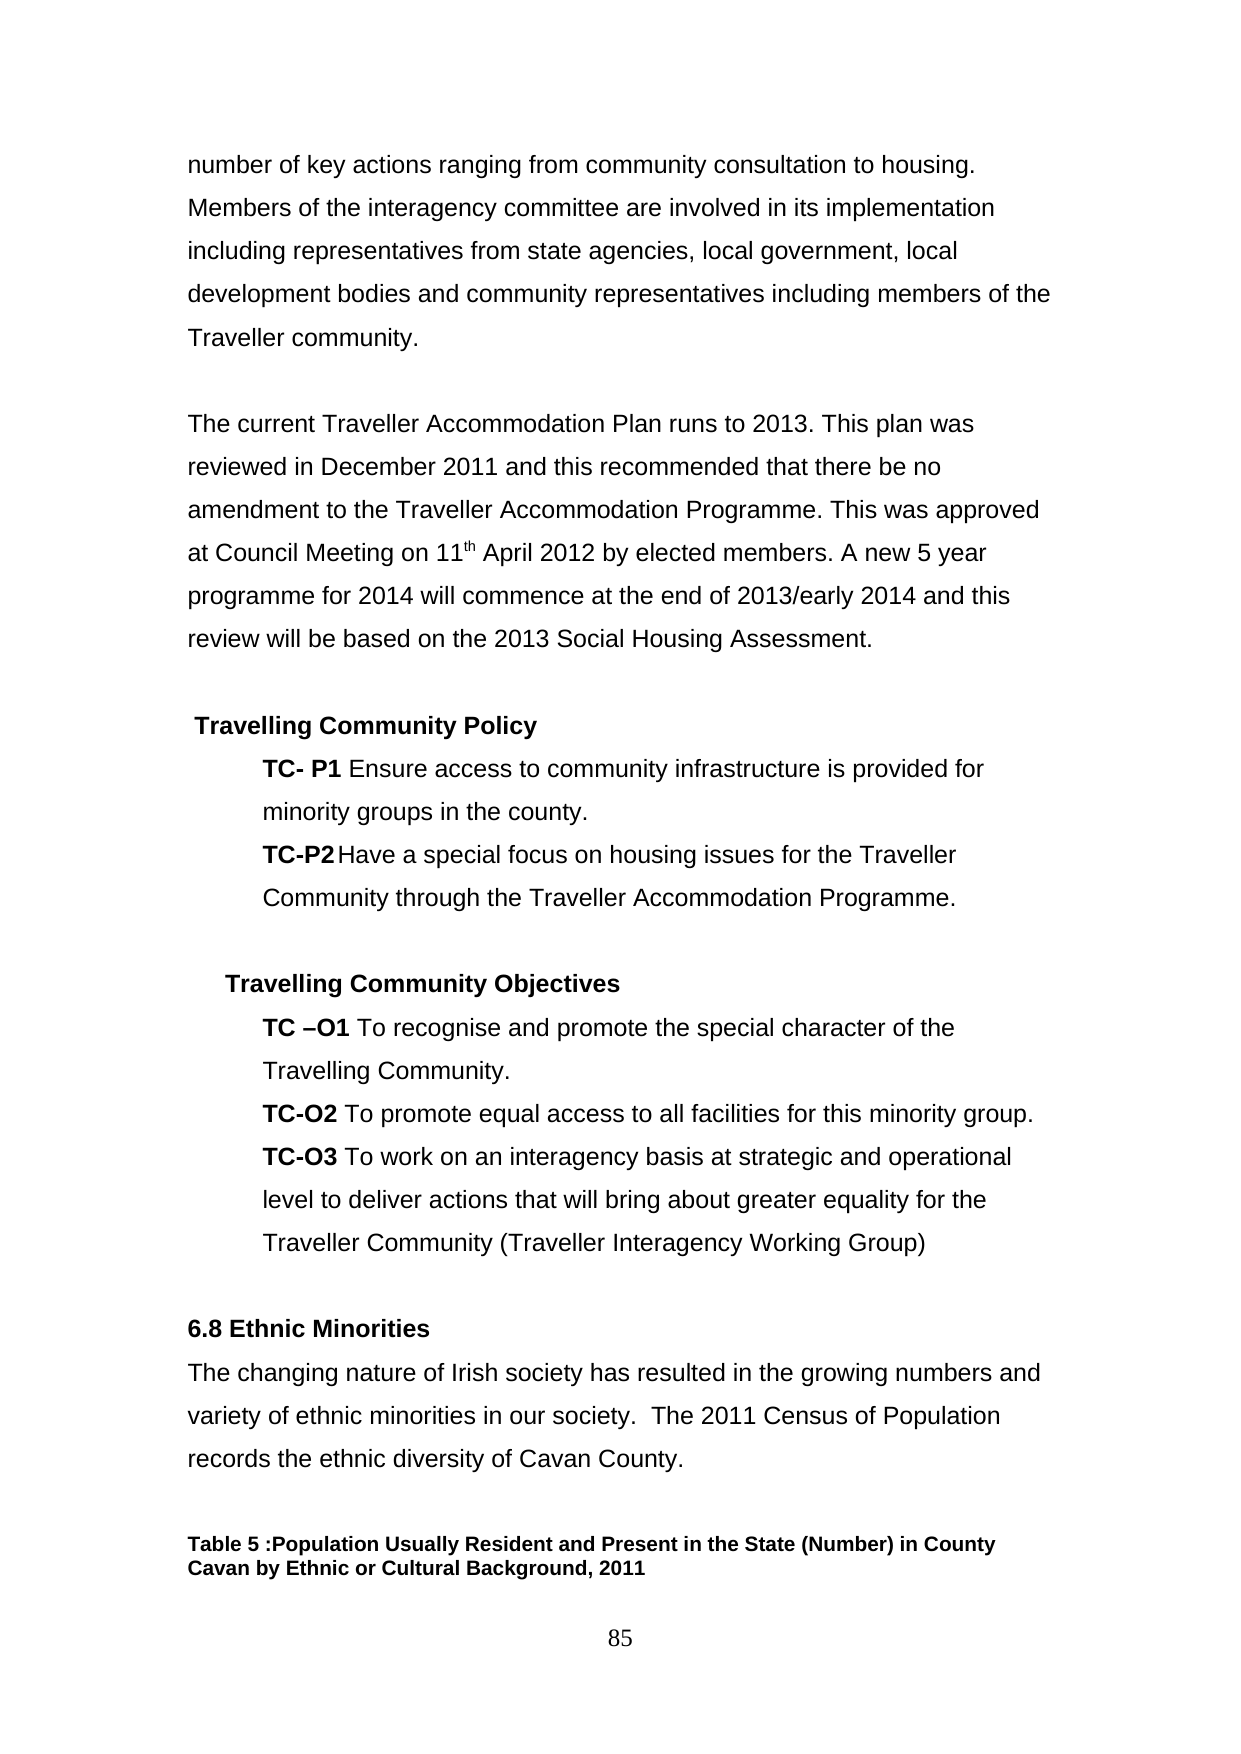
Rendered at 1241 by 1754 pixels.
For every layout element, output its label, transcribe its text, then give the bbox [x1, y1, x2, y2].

text TC-O2 To promote equal access to all facilities for this minority group. [262, 1099, 1053, 1127]
text TC-P2 Have a special focus on housing issues for the Traveller Community through the Traveller Accommodation Programme. [262, 840, 1053, 912]
text The changing nature of Irish society has resulted in the growing numbers and variety of ethnic minorities in our society. The 2011 Census of Population records the ethnic diversity of Cavan County. [187, 1357, 1053, 1472]
text 6.8 Ethnic Minorities [187, 1314, 1053, 1343]
text TC –O1 To recognise and promote the special character of the Travelling Community. [262, 1012, 1053, 1084]
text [187, 150, 1053, 351]
text Travelling Community Policy [187, 711, 1053, 739]
text TC-O3 To work on an interagency basis at strategic and operational level to deliver actions that will bring about greater equality for the Traveller Community (Traveller Interagency Working Group) [262, 1142, 1053, 1257]
text TC- P1 Ensure access to community infrastructure is provided for minority groups in the county. [262, 754, 1053, 826]
text The current Traveller Accommodation Plan runs to 2013. This plan was reviewed in December 2011 and this recommended that there be no amendment to the Traveller Accommodation Programme. This was approved at Council Meeting on 11th April 2012 by elected members. A new 5 year programme for 2014 will commence at the end of 2013/early 2014 and this review will be based on the 2013 Social Housing Assessment. [187, 409, 1053, 653]
text Travelling Community Objectives [187, 969, 1053, 998]
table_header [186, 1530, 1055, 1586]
